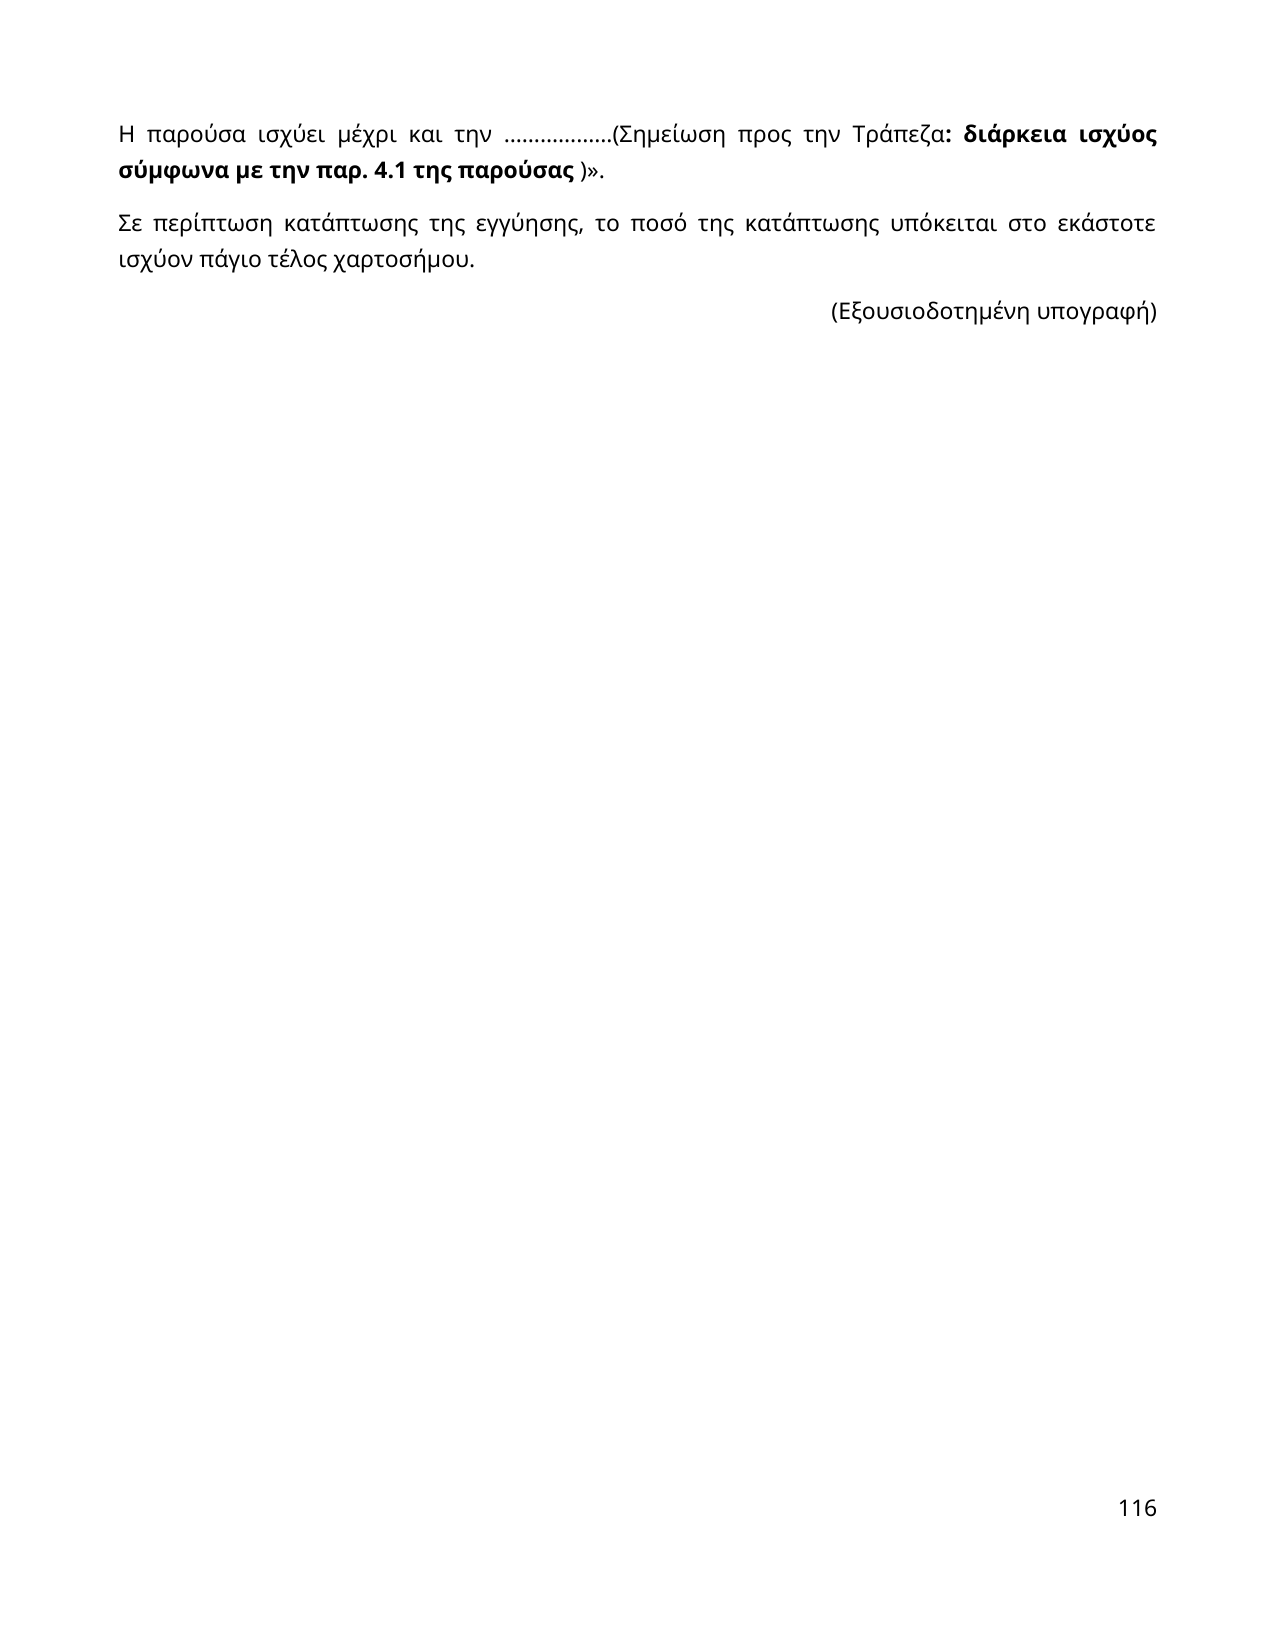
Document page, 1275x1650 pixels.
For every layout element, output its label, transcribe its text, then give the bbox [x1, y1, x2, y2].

text (Εξουσιοδοτημένη υπογραφή) [118, 295, 1157, 326]
text Σε περίπτωση κατάπτωσης της εγγύησης, το ποσό της κατάπτωσης υπόκειται στο εκάστοτε ισχύον πάγιο τέλος χαρτοσήμου. [118, 207, 1157, 274]
text Η παρούσα ισχύει μέχρι και την ………………(Σημείωση προς την Τράπεζα: διάρκεια ισχύος σύμφωνα με την παρ. 4.1 της παρούσας )». [118, 118, 1157, 185]
